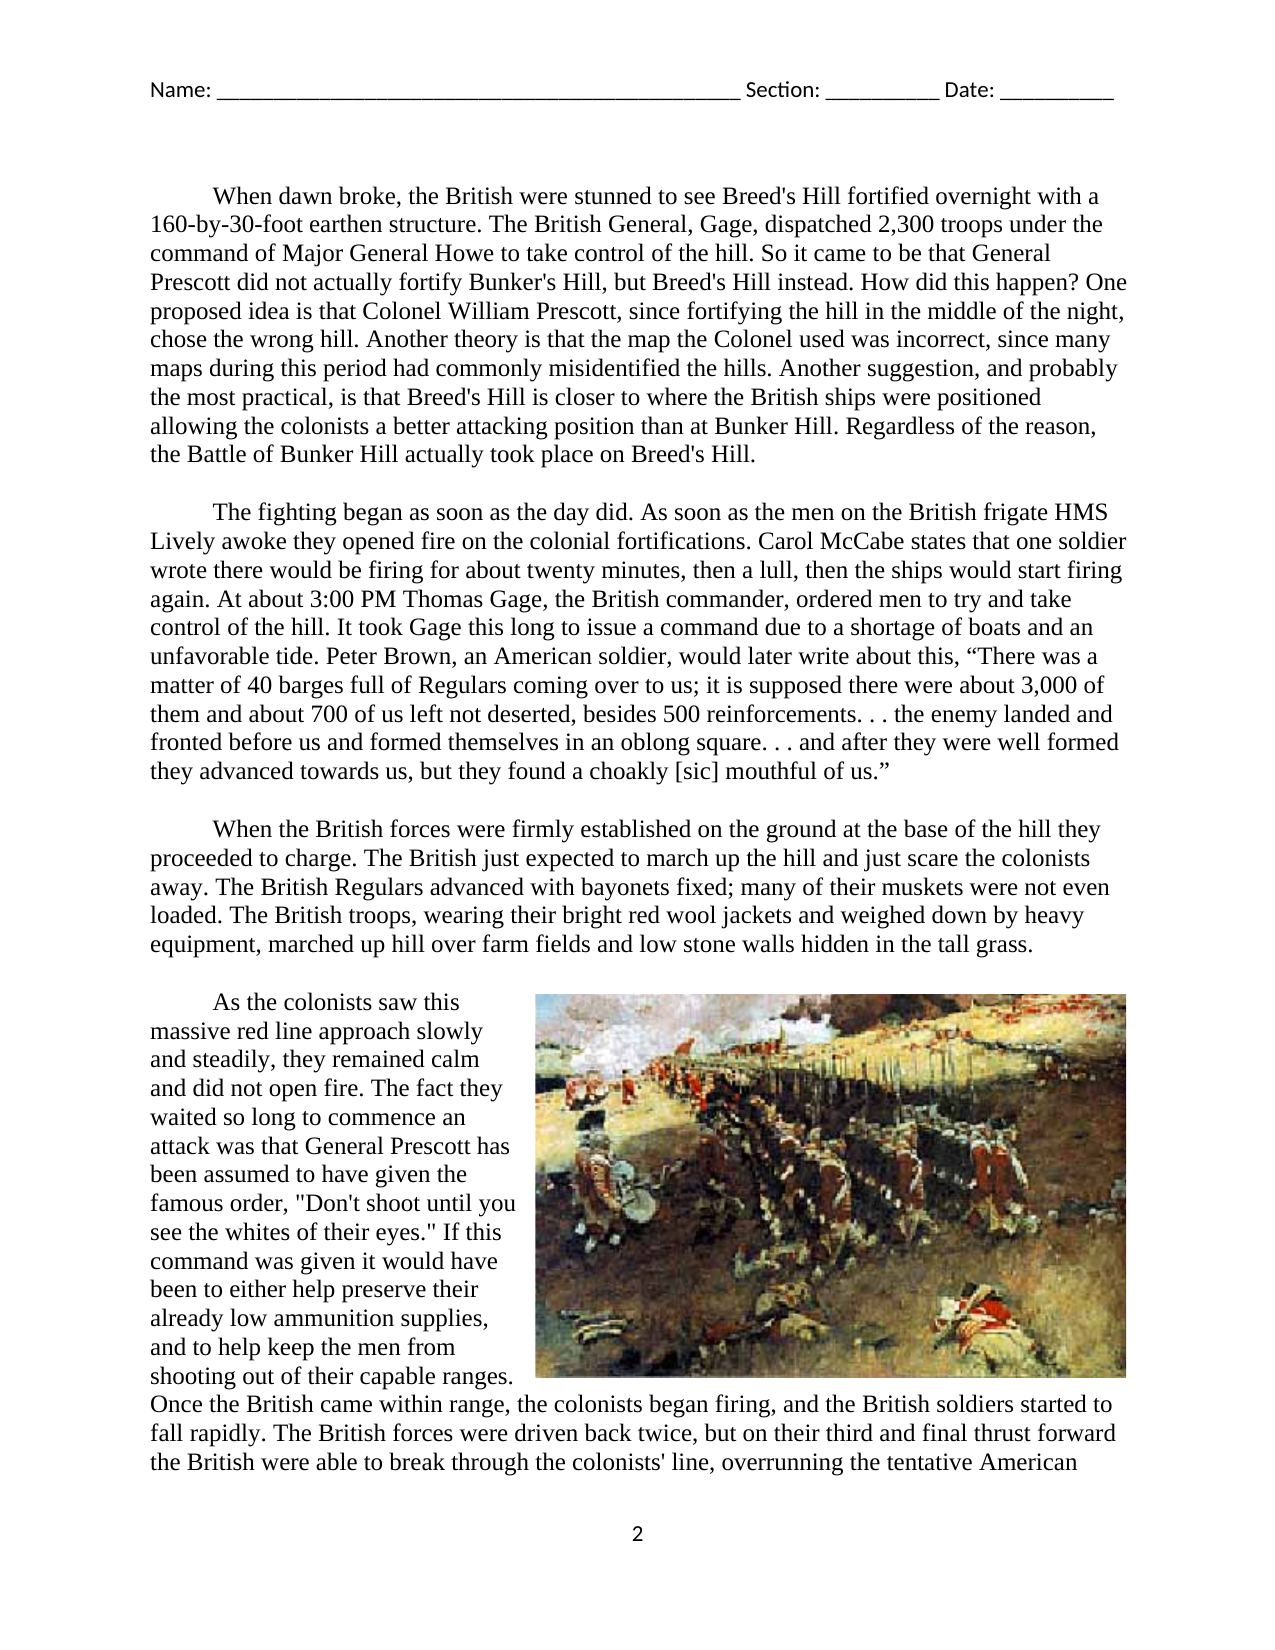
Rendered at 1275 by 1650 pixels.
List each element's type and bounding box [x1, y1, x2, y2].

table_cell [149, 150, 1133, 1477]
picture [535, 994, 1125, 1376]
